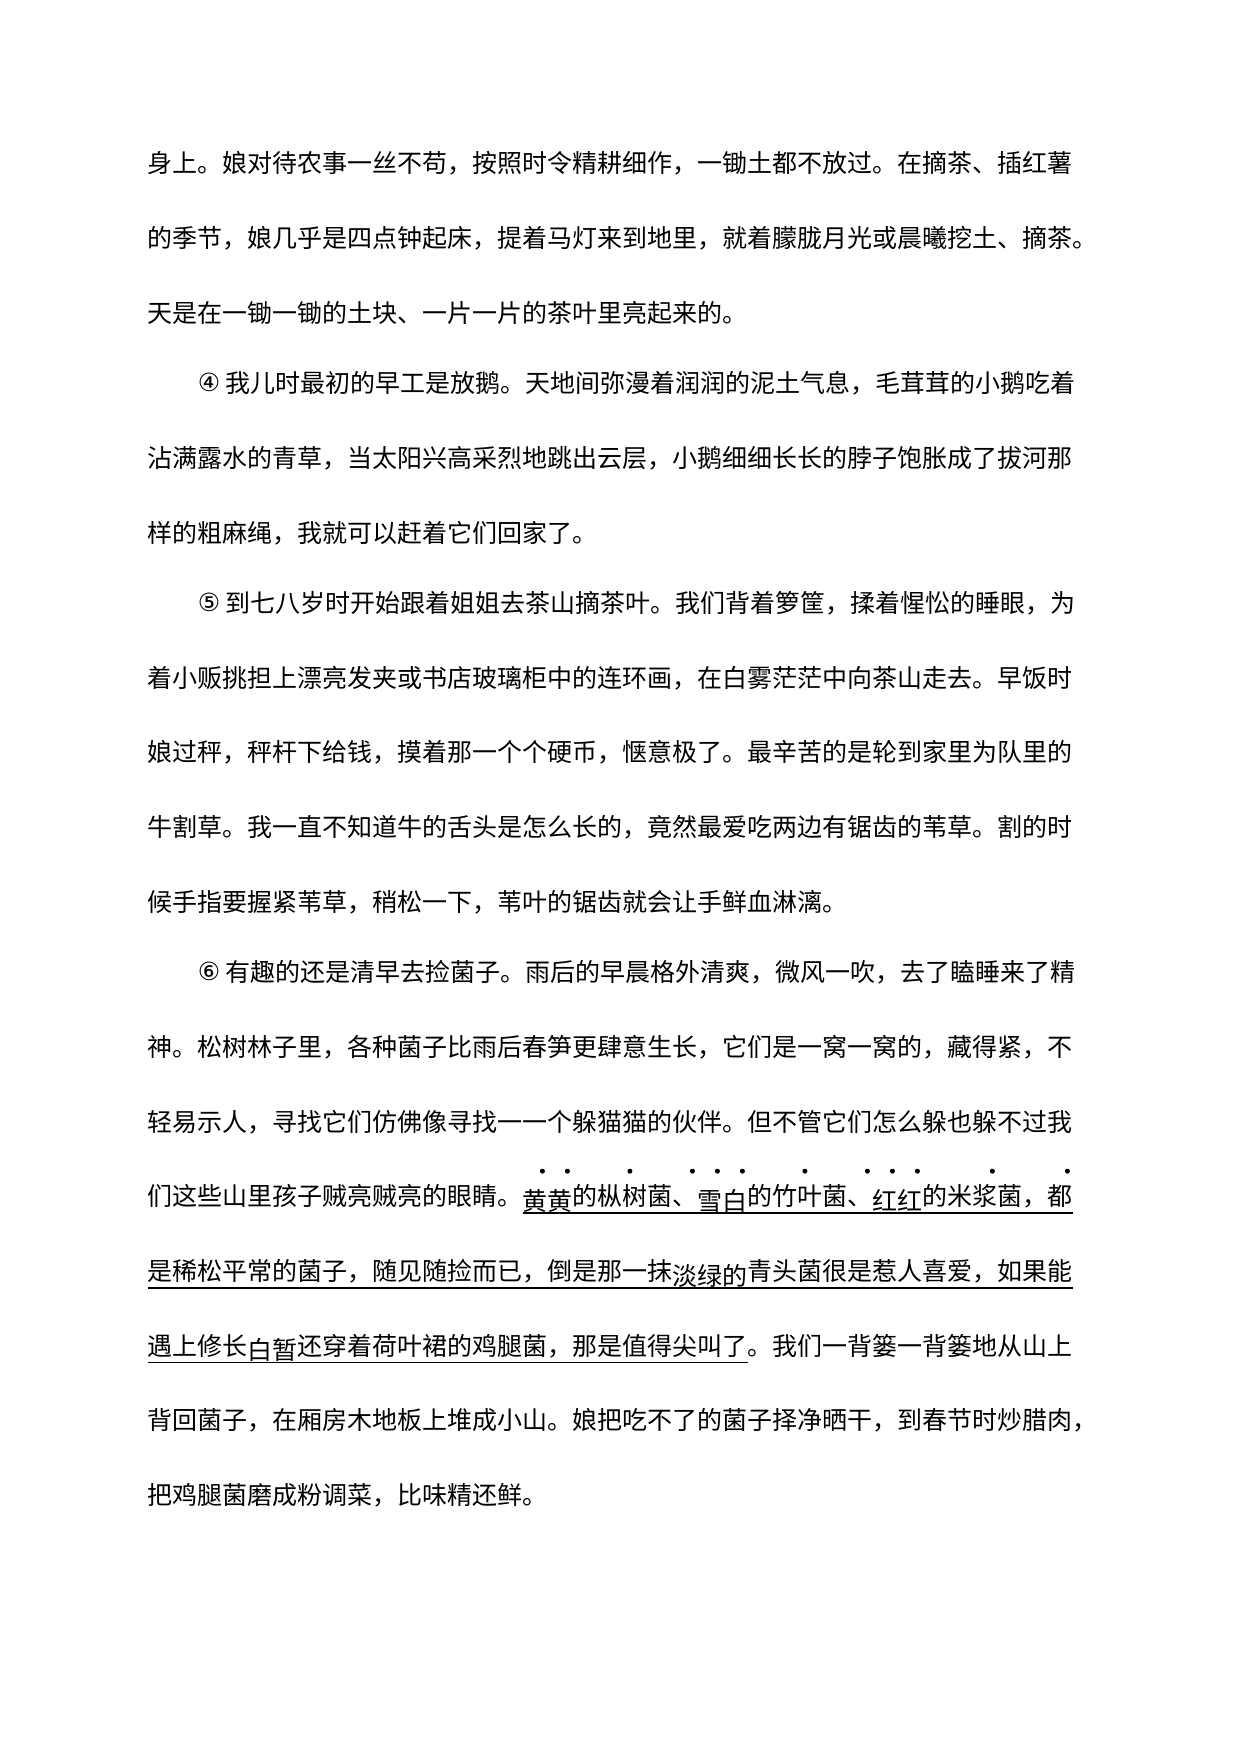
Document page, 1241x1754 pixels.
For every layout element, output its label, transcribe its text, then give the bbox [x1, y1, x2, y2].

text ⑤到七八岁时开始跟着姐姐去茶山摘茶叶。我们背着箩筐，揉着惺忪的睡眼，为着小贩挑担上漂亮发夹或书店玻璃柜中的连环画，在白雾茫茫中向茶山走去。早饭时娘过秤，秤杆下给钱，摸着那一个个硬币，惬意极了。最辛苦的是轮到家里为队里的牛割草。我一直不知道牛的舌头是怎么长的，竟然最爱吃两边有锯齿的苇草。割的时候手指要握紧苇草，稍松一下，苇叶的锯齿就会让手鲜血淋漓。 [148, 569, 1092, 933]
text ⑥有趣的还是清早去捡菌子。雨后的早晨格外清爽，微风一吹，去了瞌睡来了精神。松树林子里，各种菌子比雨后春笋更肆意生长，它们是一窝一窝的，藏得紧，不轻易示人，寻找它们仿佛像寻找一一个躲猫猫的伙伴。但不管它们怎么躲也躲不过我们这些山里孩子贼亮贼亮的眼睛。黄黄的枞树菌、雪白的竹叶菌、红红的米浆菌，都是稀松平常的菌子，随见随捡而已，倒是那一抹淡绿的青头菌很是惹人喜爱，如果能遇上修长白暂还穿着荷叶裙的鸡腿菌，那是值得尖叫了。我们一背篓一背篓地从山上背回菌子，在厢房木地板上堆成小山。娘把吃不了的菌子择净晒干，到春节时炒腊肉，把鸡腿菌磨成粉调菜，比味精还鲜。 [148, 938, 1092, 1526]
text ④我儿时最初的早工是放鹅。天地间弥漫着润润的泥土气息，毛茸茸的小鹅吃着沾满露水的青草，当太阳兴高采烈地跳出云层，小鹅细细长长的脖子饱胀成了拔河那样的粗麻绳，我就可以赶着它们回家了。 [148, 349, 1092, 564]
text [148, 129, 1092, 344]
